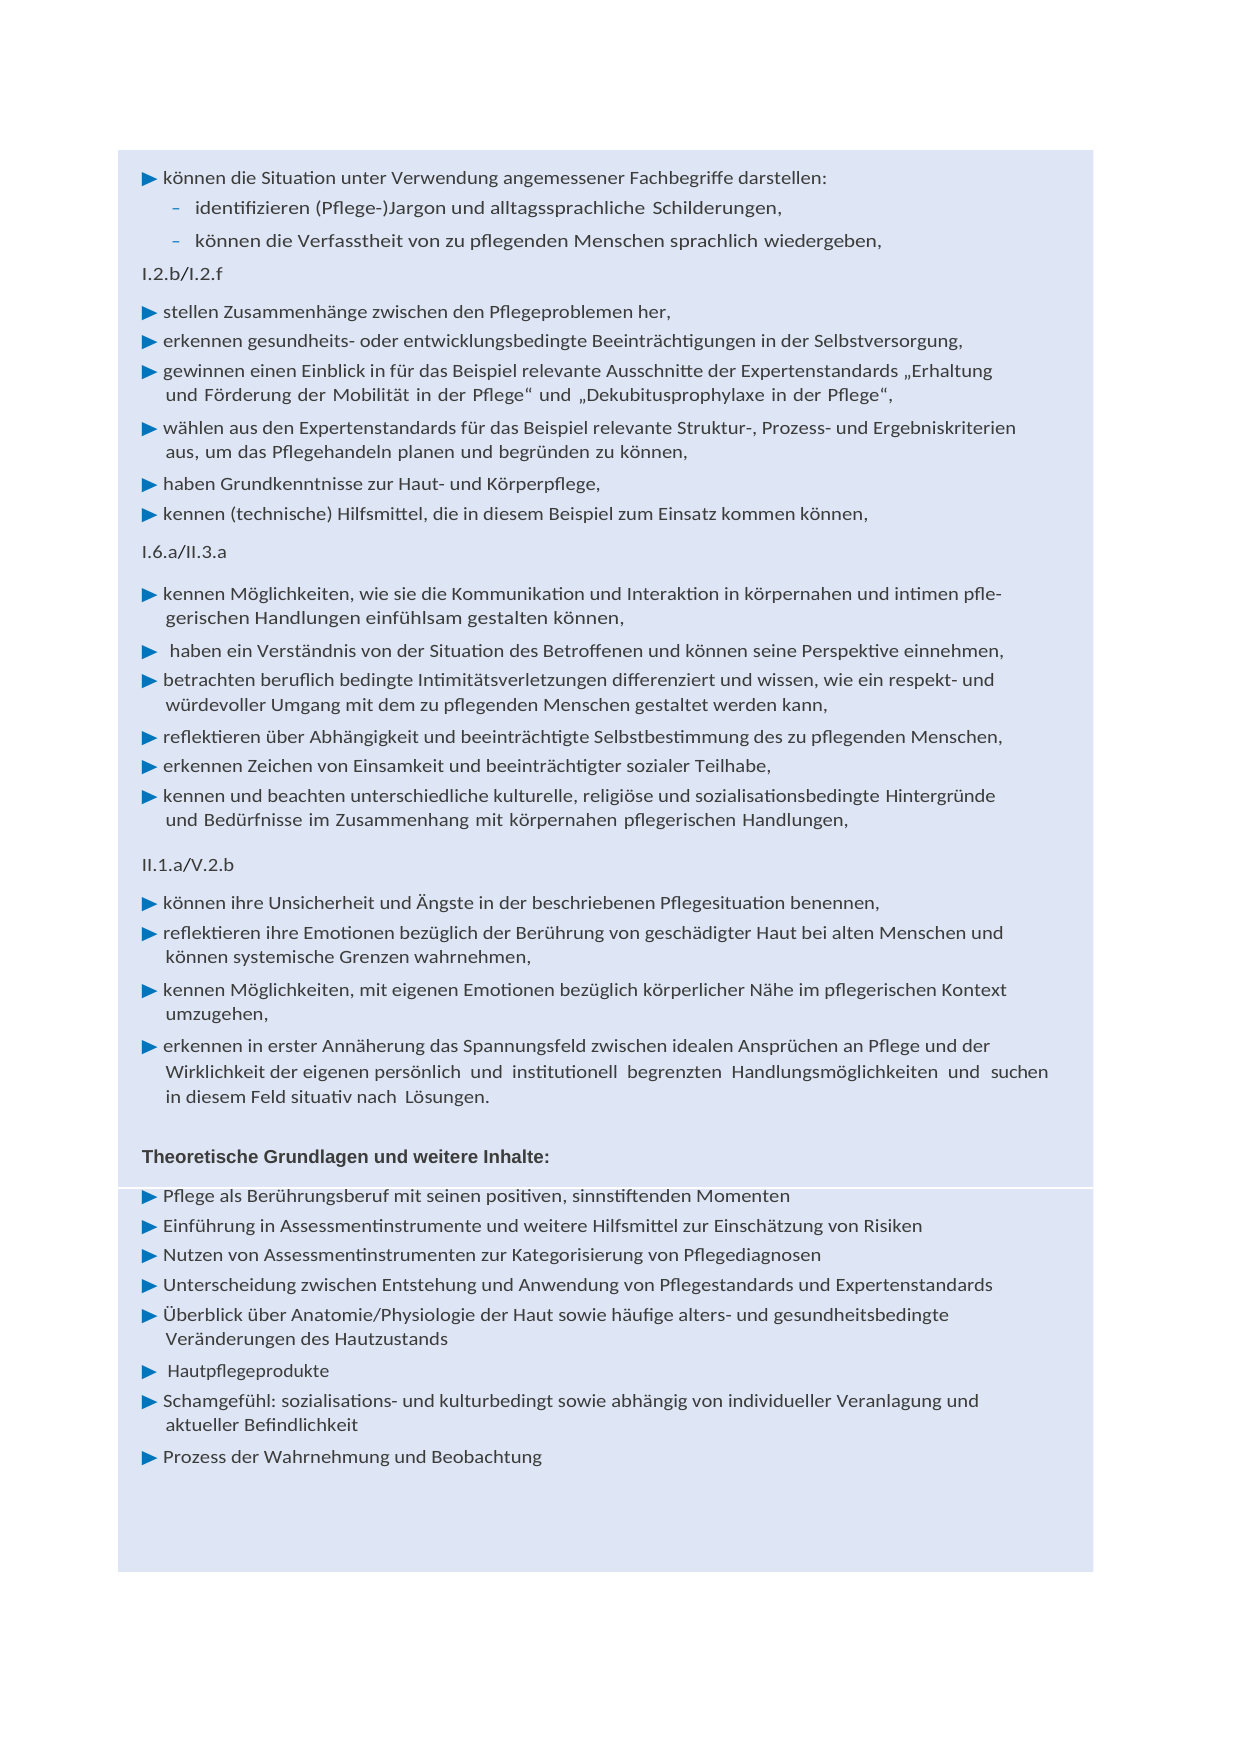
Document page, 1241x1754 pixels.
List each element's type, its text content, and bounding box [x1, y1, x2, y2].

text ▶ haben ein Verständnis von der Situation des Betroffenen und können seine Perspektive einnehmen, [142, 637, 1134, 662]
text ▶ können die Situation unter Verwendung angemessener Fachbegriffe darstellen: [142, 164, 1134, 189]
text ▶ erkennen Zeichen von Einsamkeit und beeinträchtigter sozialer Teilhabe, [142, 753, 1134, 778]
text ▶ kennen und beachten unterschiedliche kulturelle, religiöse und sozialisationsbedingte Hintergründe und Bedürfnisse im Zusammenhang mit körpernahen pflegerischen Handlungen, [142, 782, 1035, 832]
text ▶ Prozess der Wahrnehmung und Beobachtung [142, 1444, 1134, 1469]
text ▶ Pflege als Berührungsberuf mit seinen positiven, sinnstiftenden Momenten [142, 1182, 1134, 1208]
text ▶ können ihre Unsicherheit und Ängste in der beschriebenen Pflegesituation benennen, [142, 890, 1134, 915]
text ▶ Unterscheidung zwischen Entstehung und Anwendung von Pflegestandards und Expertenstandards [142, 1271, 1134, 1297]
text ▶ Schamgefühl: sozialisations- und kulturbedingt sowie abhängig von individueller Veranlagung und aktueller Befindlichkeit [142, 1387, 1035, 1436]
text ▶ kennen (technische) Hilfsmittel, die in diesem Beispiel zum Einsatz kommen können, I.6.a/II.3.a [142, 500, 954, 563]
text ▶ kennen Möglichkeiten, mit eigenen Emotionen bezüglich körperlicher Nähe im pflegerischen Kontext umzugehen, [142, 976, 1059, 1025]
text ▶ erkennen in erster Annäherung das Spannungsfeld zwischen idealen Ansprüchen an Pflege und der Wirklichkeit der eigenen persönlich und institutionell begrenzten Handlungsmöglichkeiten und suchen in diesem Feld situativ nach Lösungen. [142, 1032, 1059, 1108]
text ▶ haben Grundkenntnisse zur Haut- und Körperpflege, [142, 470, 1134, 496]
text gerischen Handlungen einfühlsam gestalten können, [165, 607, 1134, 629]
text ▶ kennen Möglichkeiten, wie sie die Kommunikation und Interaktion in körpernahen und intimen pfle- [142, 578, 1134, 606]
text ▶ gewinnen einen Einblick in für das Beispiel relevante Ausschnitte der Expertenstandards „Erhaltung und Förderung der Mobilität in der Pflege“ und „Dekubitusprophylaxe in der Pflege“, [142, 357, 1035, 406]
text ▶ Hautpflegeprodukte [142, 1357, 1134, 1383]
text ▶ Nutzen von Assessmentinstrumenten zur Kategorisierung von Pflegediagnosen [142, 1242, 1134, 1267]
text ▶ reflektieren über Abhängigkeit und beeinträchtigte Selbstbestimmung des zu pflegenden Menschen, [142, 723, 1134, 749]
text ▶ stellen Zusammenhänge zwischen den Pflegeproblemen her, [142, 298, 1134, 323]
text ▶ wählen aus den Expertenstandards für das Beispiel relevante Struktur-, Prozess- und Ergebniskriterien aus, um das Pflegehandeln planen und begründen zu können, [142, 414, 1035, 463]
text ▶ Einführung in Assessmentinstrumente und weitere Hilfsmittel zur Einschätzung von Risiken [142, 1212, 1134, 1237]
list identifizieren (Pflege-)Jargon und alltagssprachliche Schilderungen, [171, 196, 1134, 219]
text ▶ Überblick über Anatomie/Physiologie der Haut sowie häufige alters- und gesundheitsbedingte Veränderungen des Hautzustands [142, 1301, 1059, 1350]
text ▶ erkennen gesundheits- oder entwicklungsbedingte Beeinträchtigungen in der Selbstversorgung, [142, 328, 1134, 353]
text ▶ reflektieren ihre Emotionen bezüglich der Berührung von geschädigter Haut bei alten Menschen und können systemische Grenzen wahrnehmen, [142, 919, 1059, 968]
text ▶ betrachten beruflich bedingte Intimitätsverletzungen differenziert und wissen, wie ein respekt- und würdevoller Umgang mit dem zu pflegenden Menschen gestaltet werden kann, [142, 667, 1059, 716]
subtitle Theoretische Grundlagen und weitere Inhalte: [142, 1146, 1134, 1168]
list können die Verfasstheit von zu pflegenden Menschen sprachlich wiedergeben, I.2.b/I.2.f [142, 229, 884, 285]
text II.1.a/V.2.b [142, 853, 1134, 876]
